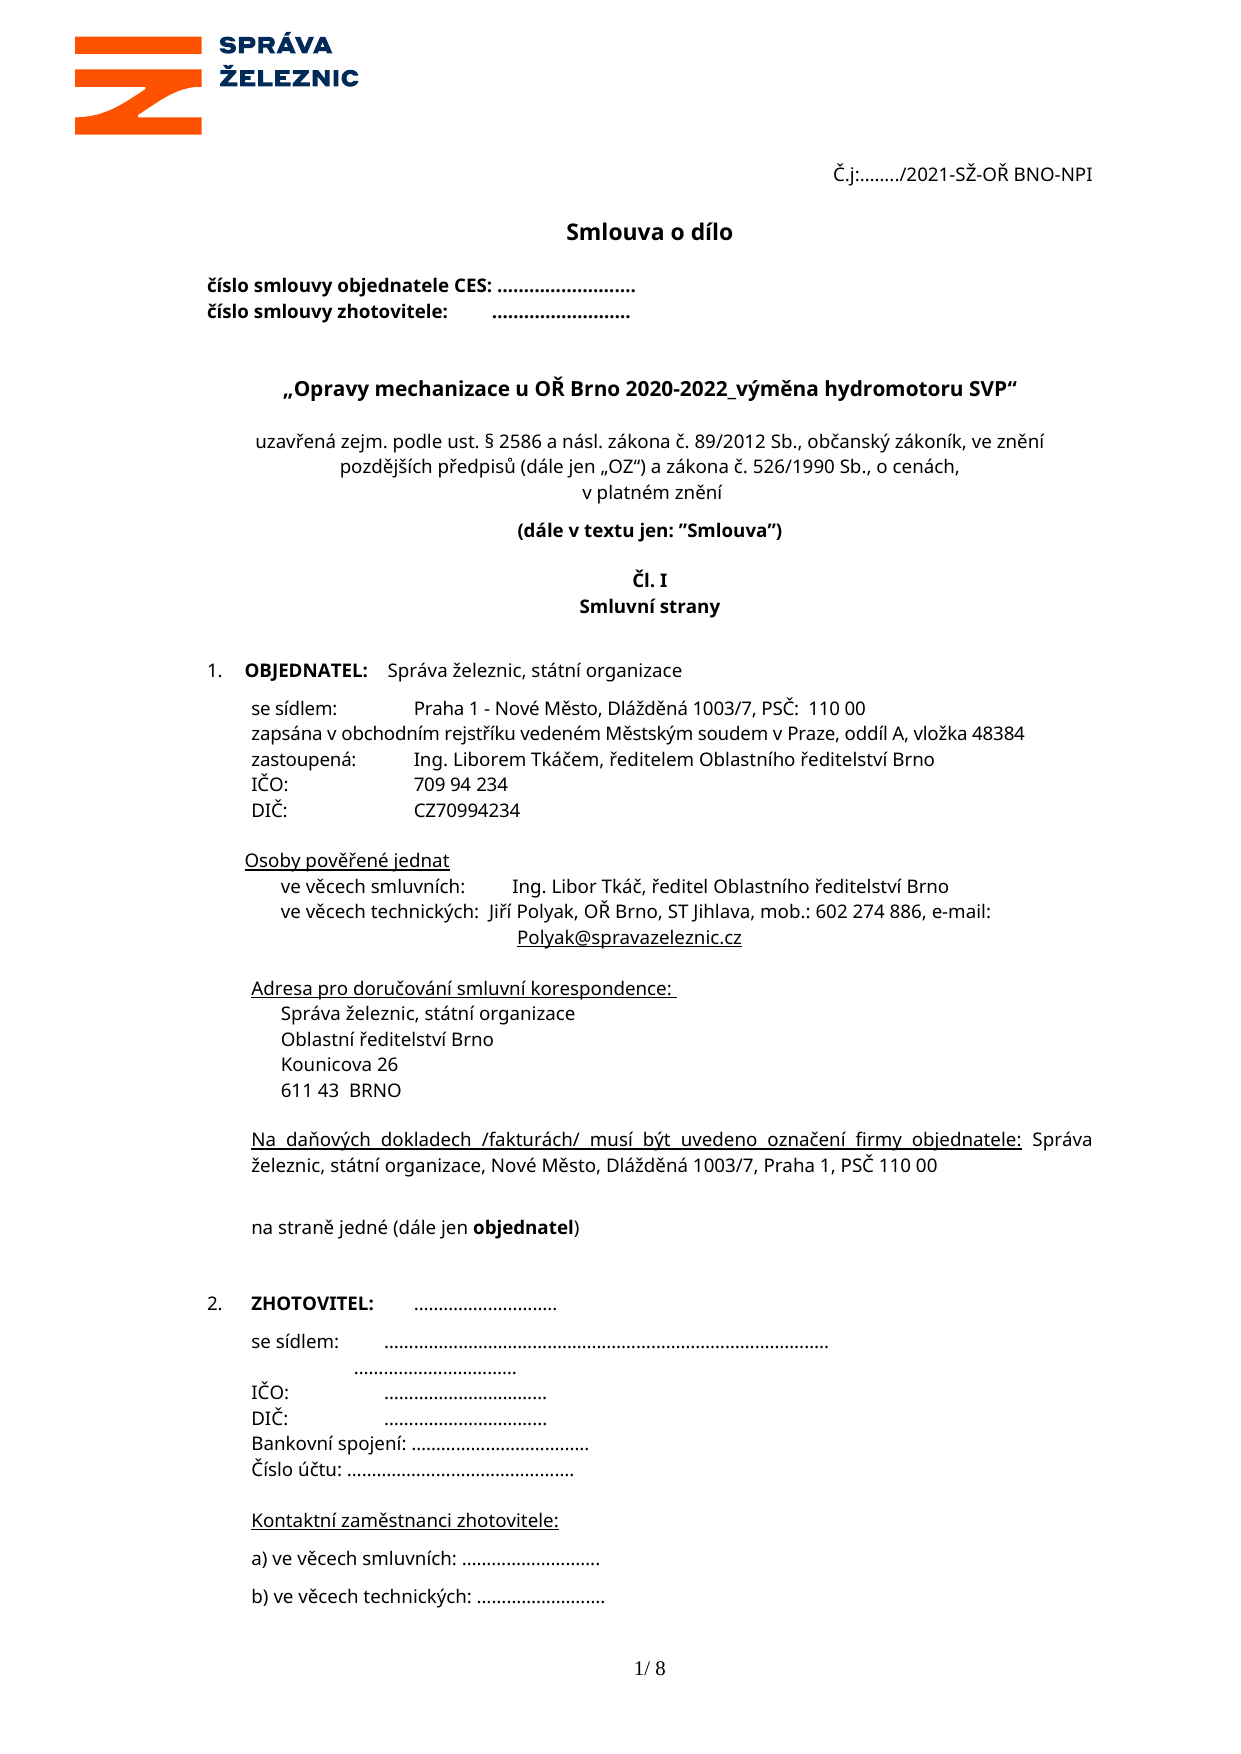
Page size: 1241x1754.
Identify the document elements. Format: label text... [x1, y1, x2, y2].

text Správa železnic, státní organizace [207, 1001, 1092, 1026]
title Smlouva o dílo [207, 216, 1092, 247]
subtitle Čl. I [207, 568, 1092, 593]
text IČO: 709 94 234 [207, 771, 1092, 797]
text zastoupená: Ing. Liborem Tkáčem, ředitelem Oblastního ředitelství Brno [244, 746, 1092, 771]
text Bankovní spojení: …………………………..…. [251, 1431, 1092, 1456]
text b) ve věcech technických: ………………….…. [207, 1583, 1092, 1609]
text DIČ: CZ70994234 [244, 797, 1092, 822]
text DIČ: …………………………... [251, 1405, 1092, 1431]
subtitle Smluvní strany [207, 593, 1092, 619]
text Kontaktní zaměstnanci zhotovitele: [207, 1507, 1092, 1533]
text na straně jedné (dále jen objednatel) [207, 1214, 1092, 1240]
text „Opravy mechanizace u OŘ Brno 2020-2022_výměna hydromotoru SVP“ [207, 374, 1092, 403]
text Osoby pověřené jednat [207, 847, 1092, 873]
text v platném znění [207, 479, 1092, 505]
text …………………………… [251, 1354, 1092, 1379]
title číslo smlouvy objednatele CES: ……………….……. [207, 273, 1092, 298]
text a) ve věcech smluvních: ………………………. [207, 1545, 1092, 1571]
list OBJEDNATEL: Správa železnic, státní organizace [207, 657, 1092, 682]
text IČO: …………………………… [207, 1379, 1092, 1405]
text (dále v textu jen: ”Smlouva”) [207, 517, 1092, 543]
text Oblastní ředitelství Brno [207, 1026, 1092, 1052]
text Číslo účtu: ………………………………………. [251, 1456, 1092, 1482]
text ve věcech smluvních: Ing. Libor Tkáč, ředitel Oblastního ředitelství Brno [281, 873, 1092, 898]
title číslo smlouvy zhotovitele: ……………….……. [207, 298, 1092, 324]
text se sídlem: ………………………………………………………………………….….. [251, 1328, 1092, 1354]
title Č.j:……../2021-SŽ-OŘ BNO-NPI [207, 162, 1092, 187]
text Na daňových dokladech /fakturách/ musí být uvedeno označení firmy objednatele: Správa železnic, státní organizace, Nové Město, Dlážděná 1003/7, Praha 1, PSČ 110 00 [251, 1127, 1092, 1178]
text Adresa pro doručování smluvní korespondence: [207, 975, 1092, 1001]
list ZHOTOVITEL: ………………...…….. [207, 1290, 1092, 1316]
text se sídlem: Praha 1 - Nové Město, Dlážděná 1003/7, PSČ: 110 00 [244, 695, 1092, 720]
text 611 43 BRNO [207, 1077, 1092, 1103]
text ve věcech technických: Jiří Polyak, OŘ Brno, ST Jihlava, mob.: 602 274 886, e-mail: Polyak@spravazeleznic.cz [281, 898, 1166, 949]
text uzavřená zejm. podle ust. § 2586 a násl. zákona č. 89/2012 Sb., občanský zákoník, ve znění pozdějších předpisů (dále jen „OZ“) a zákona č. 526/1990 Sb., o cenách, [207, 428, 1092, 479]
text Kounicova 26 [207, 1052, 1092, 1077]
text zapsána v obchodním rejstříku vedeném Městským soudem v Praze, oddíl A, vložka 48384 [244, 720, 1092, 746]
